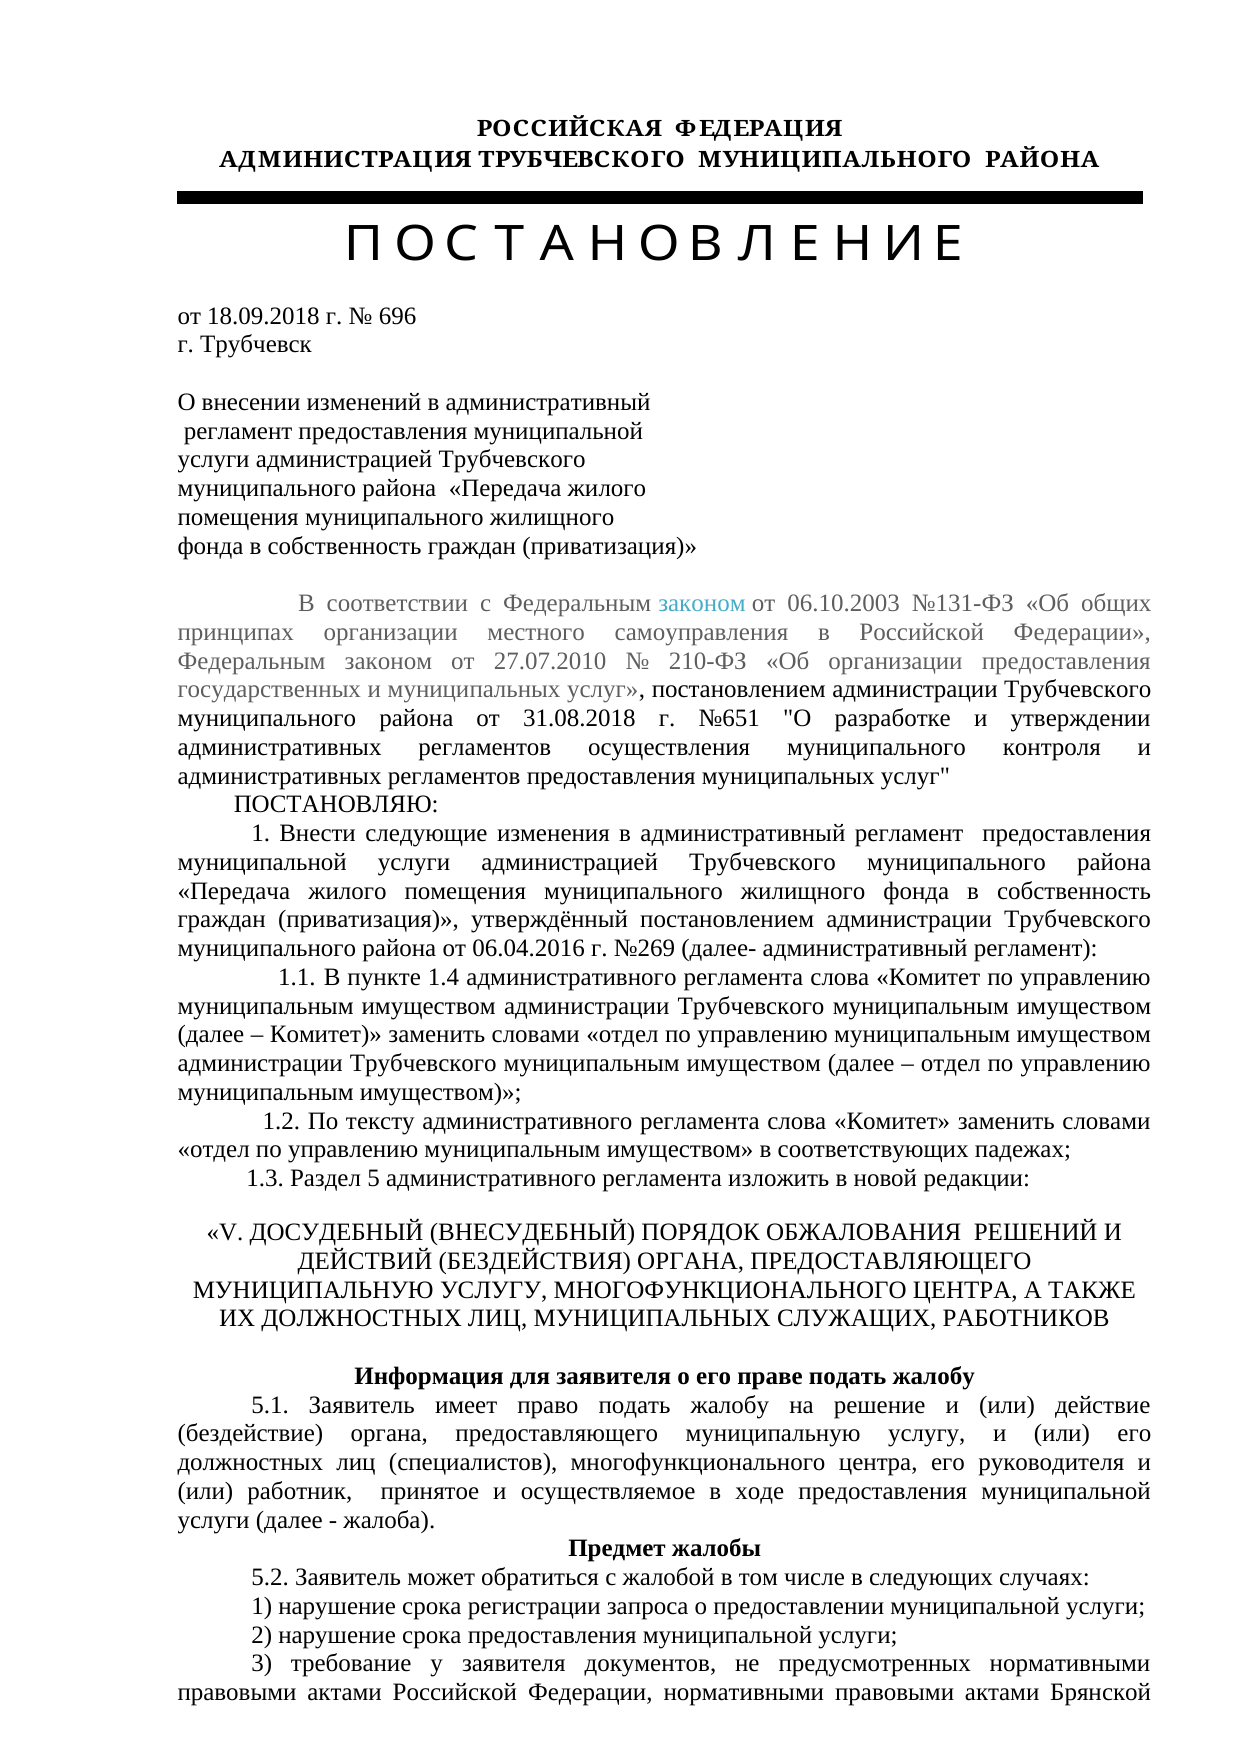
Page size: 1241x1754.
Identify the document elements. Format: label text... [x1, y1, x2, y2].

text 1) нарушение срока регистрации запроса о предоставлении муниципальной услуги; [177, 1591, 1152, 1620]
text 2) нарушение срока предоставления муниципальной услуги; [177, 1620, 1152, 1648]
text ПОСТАНОВЛЯЮ: [177, 789, 1152, 818]
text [177, 1648, 1152, 1706]
text 1.2. По тексту административного регламента слова «Комитет» заменить словами «отдел по управлению муниципальным имуществом» в соответствующих падежах; [177, 1106, 1152, 1163]
text В соответствии с Федеральным законом от 06.10.2003 №131-ФЗ «Об общих принципах организации местного самоуправления в Российской Федерации», Федеральным законом от 27.07.2010 № 210-ФЗ «Об организации предоставления государственных и муниципальных услуг», постановлением администрации Трубчевского муниципального района от 31.08.2018 г. №651 "О разработке и утверждении административных регламентов осуществления муниципального контроля и административных регламентов предоставления муниципальных услуг" [177, 588, 1152, 789]
text «V. ДОСУДЕБНЫЙ (ВНЕСУДЕБНЫЙ) ПОРЯДОК ОБЖАЛОВАНИЯ РЕШЕНИЙ И ДЕЙСТВИЙ (БЕЗДЕЙСТВИЯ) ОРГАНА, ПРЕДОСТАВЛЯЮЩЕГО МУНИЦИПАЛЬНУЮ УСЛУГУ, МНОГОФУНКЦИОНАЛЬНОГО ЦЕНТРА, А ТАКЖЕ ИХ ДОЛЖНОСТНЫХ ЛИЦ, МУНИЦИПАЛЬНЫХ СЛУЖАЩИХ, РАБОТНИКОВ [177, 1217, 1152, 1332]
text помещения муниципального жилищного [177, 502, 1152, 531]
text 1. Внести следующие изменения в административный регламент предоставления муниципальной услуги администрацией Трубчевского муниципального района «Передача жилого помещения муниципального жилищного фонда в собственность граждан (приватизация)», утверждённый постановлением администрации Трубчевского муниципального района от 06.04.2016 г. №269 (далее- административный регламент): [177, 818, 1152, 962]
text Предмет жалобы [177, 1533, 1152, 1562]
text О внесении изменений в административный [177, 387, 1152, 416]
text от 18.09.2018 г. № 696 [177, 301, 1152, 329]
text 5.1. Заявитель имеет право подать жалобу на решение и (или) действие (бездействие) органа, предоставляющего муниципальную услугу, и (или) его должностных лиц (специалистов), многофункционального центра, его руководителя и (или) работник, принятое и осуществляемое в ходе предоставления муниципальной услуги (далее - жалоба). [177, 1390, 1152, 1533]
text регламент предоставления муниципальной [177, 416, 1152, 444]
text Информация для заявителя о его праве подать жалобу [177, 1361, 1152, 1390]
text 1.3. Раздел 5 административного регламента изложить в новой редакции: [177, 1163, 1152, 1192]
text услуги администрацией Трубчевского [177, 444, 1152, 473]
text муниципального района «Передача жилого [177, 473, 1152, 502]
text 5.2. Заявитель может обратиться с жалобой в том числе в следующих случаях: [177, 1562, 1152, 1591]
text 1.1. В пункте 1.4 административного регламента слова «Комитет по управлению муниципальным имуществом администрации Трубчевского муниципальным имуществом (далее – Комитет)» заменить словами «отдел по управлению муниципальным имуществом администрации Трубчевского муниципальным имуществом (далее – отдел по управлению муниципальным имуществом)»; [177, 962, 1152, 1106]
text г. Трубчевск [177, 329, 1152, 358]
text фонда в собственность граждан (приватизация)» [177, 531, 1152, 559]
